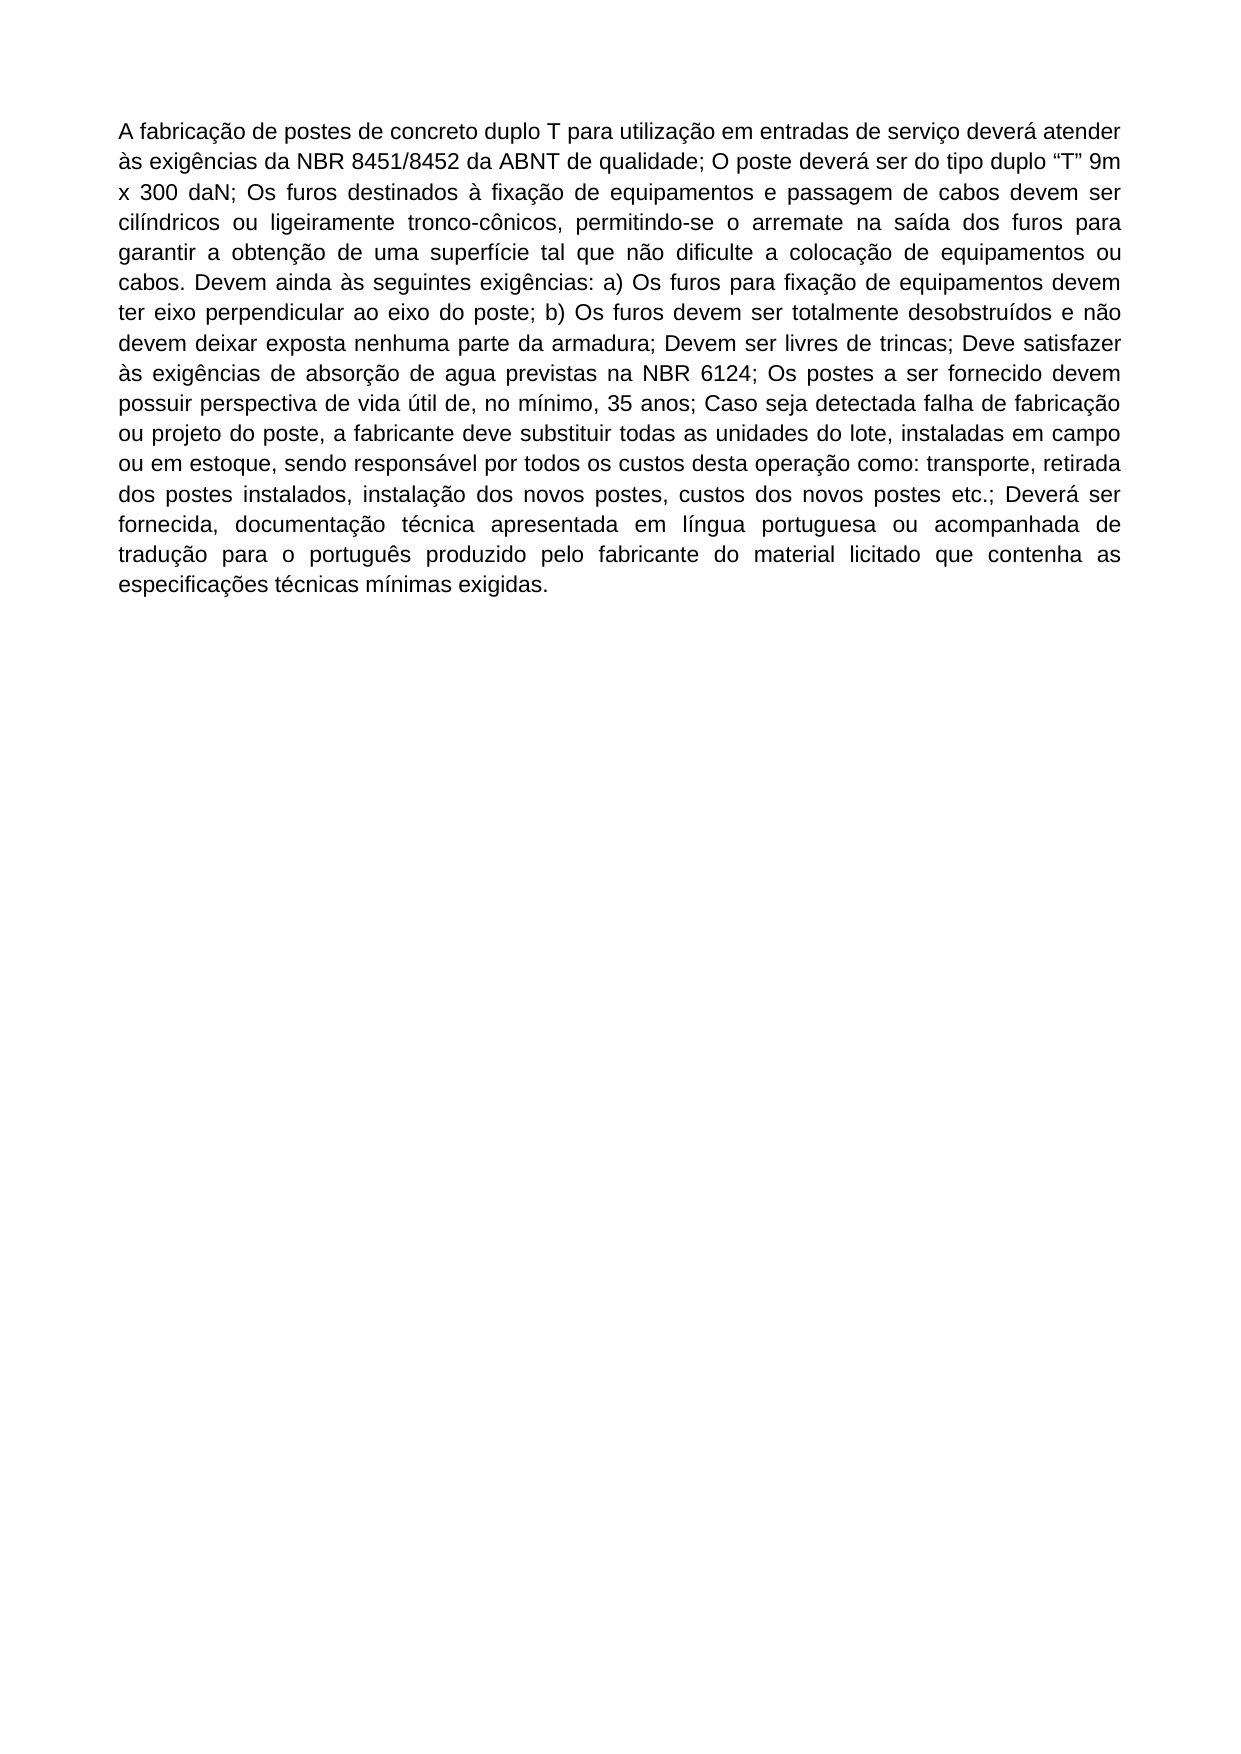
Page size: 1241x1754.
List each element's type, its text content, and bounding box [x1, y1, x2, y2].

text A fabricação de postes de concreto duplo T para utilização em entradas de serviço deverá atender às exigências da NBR 8451/8452 da ABNT de qualidade; O poste deverá ser do tipo duplo “T” 9m x 300 daN; Os furos destinados à fixação de equipamentos e passagem de cabos devem ser cilíndricos ou ligeiramente tronco-cônicos, permitindo-se o arremate na saída dos furos para garantir a obtenção de uma superfície tal que não dificulte a colocação de equipamentos ou cabos. Devem ainda às seguintes exigências: a) Os furos para fixação de equipamentos devem ter eixo perpendicular ao eixo do poste; b) Os furos devem ser totalmente desobstruídos e não devem deixar exposta nenhuma parte da armadura; Devem ser livres de trincas; Deve satisfazer às exigências de absorção de agua previstas na NBR 6124; Os postes a ser fornecido devem possuir perspectiva de vida útil de, no mínimo, 35 anos; Caso seja detectada falha de fabricação ou projeto do poste, a fabricante deve substituir todas as unidades do lote, instaladas em campo ou em estoque, sendo responsável por todos os custos desta operação como: transporte, retirada dos postes instalados, instalação dos novos postes, custos dos novos postes etc.; Deverá ser fornecida, documentação técnica apresentada em língua portuguesa ou acompanhada de tradução para o português produzido pelo fabricante do material licitado que contenha as especificações técnicas mínimas exigidas. [118, 118, 1122, 598]
